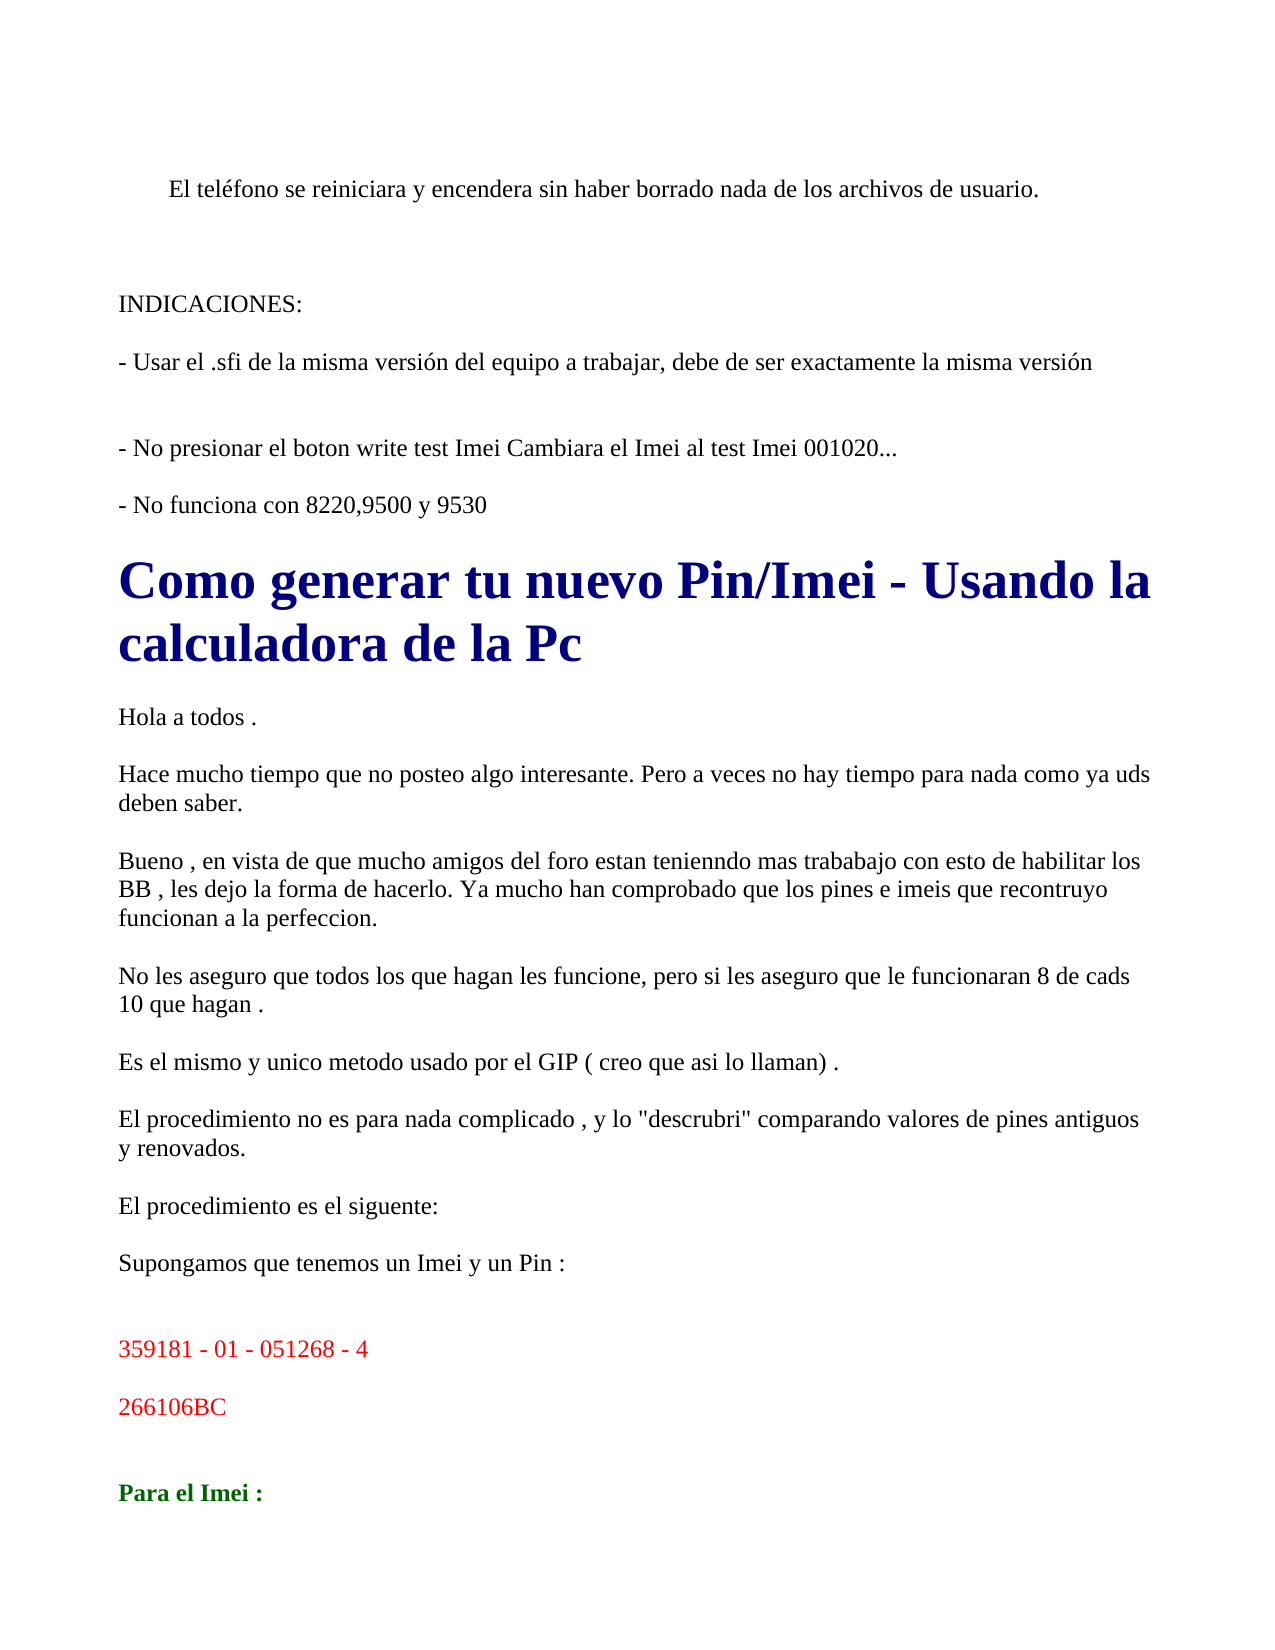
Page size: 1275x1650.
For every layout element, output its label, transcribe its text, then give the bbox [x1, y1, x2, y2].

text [118, 118, 1157, 519]
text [118, 702, 1157, 1507]
text Como generar tu nuevo Pin/Imei - Usando la calculadora de [118, 548, 1157, 673]
